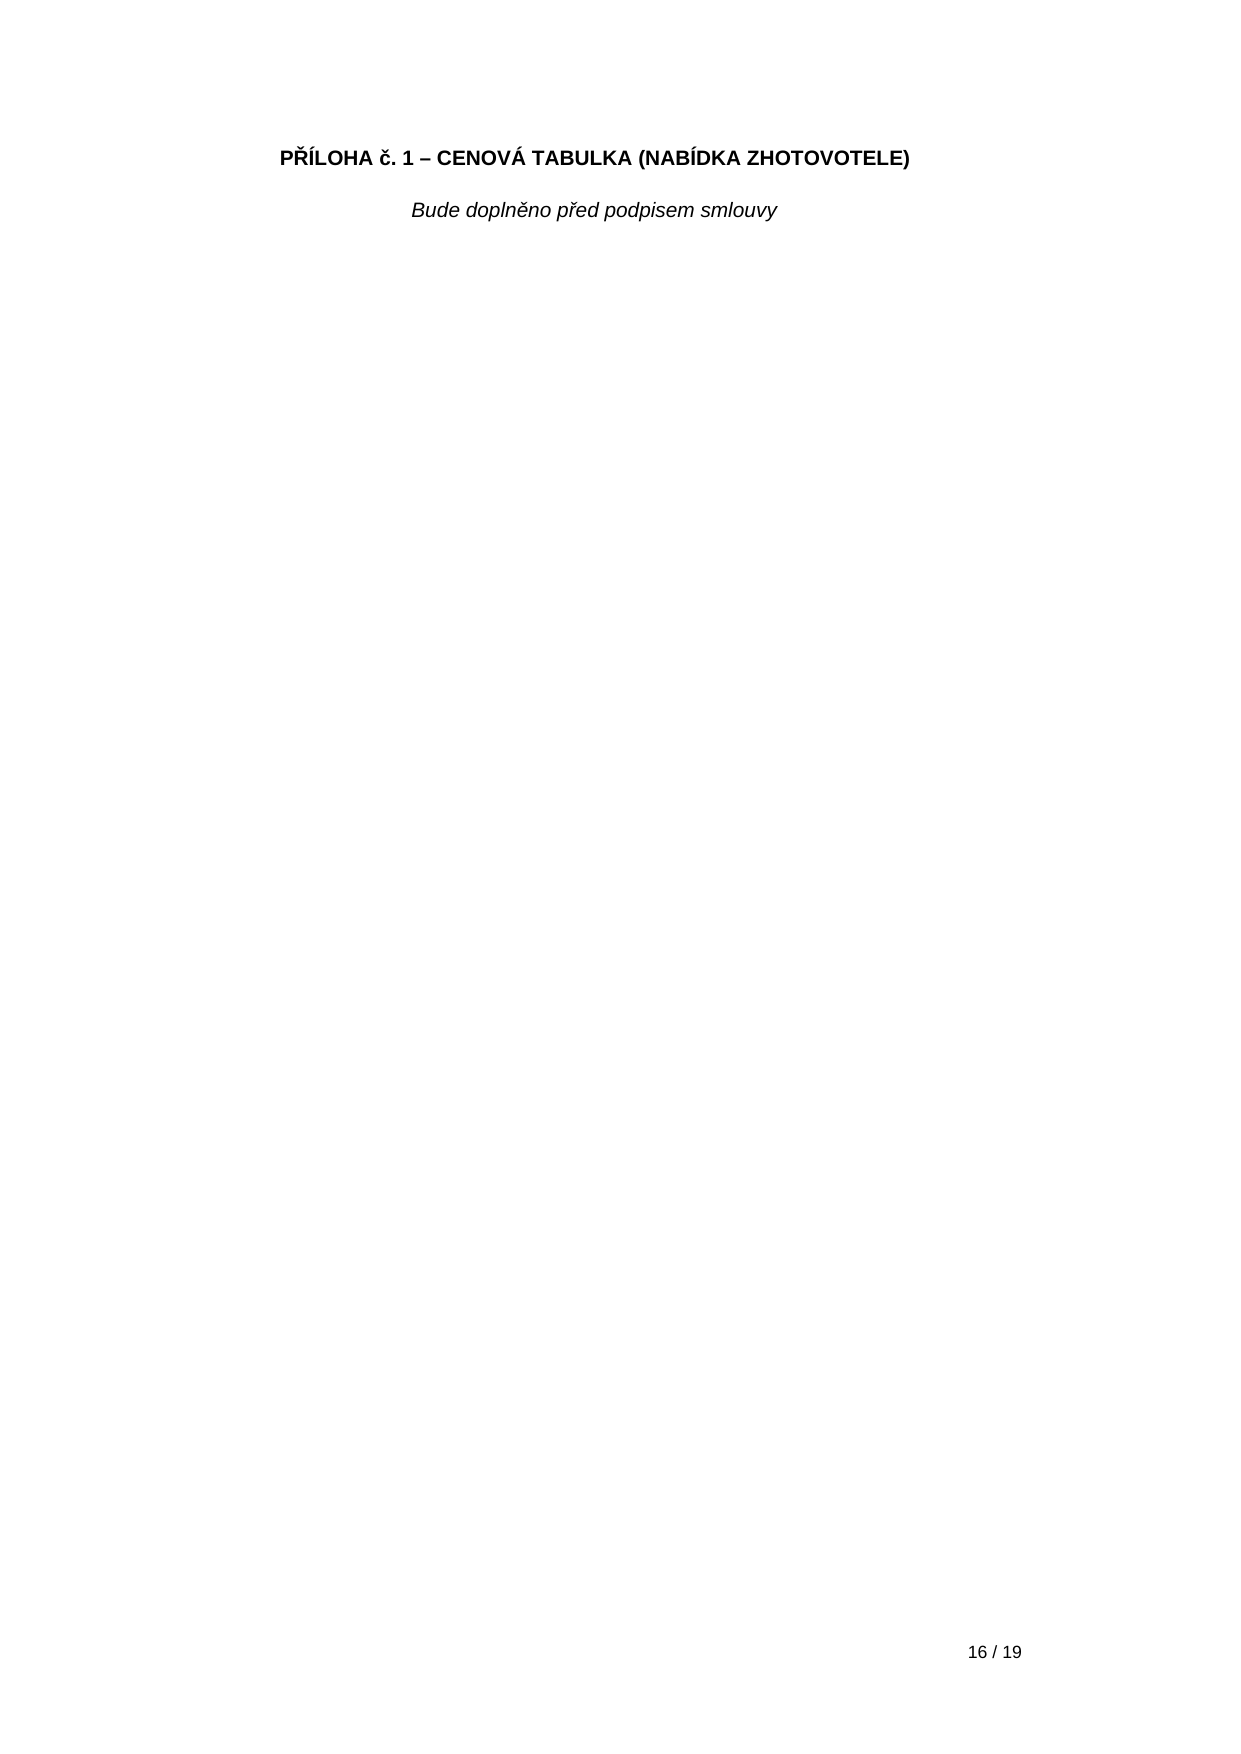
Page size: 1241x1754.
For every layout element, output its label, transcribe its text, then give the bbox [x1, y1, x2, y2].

text Bude doplněno před podpisem smlouvy [118, 197, 1072, 223]
text PŘÍLOHA č. 1 – CENOVÁ TABULKA (NABÍDKA ZHOTOVOTELE) [118, 145, 1072, 171]
